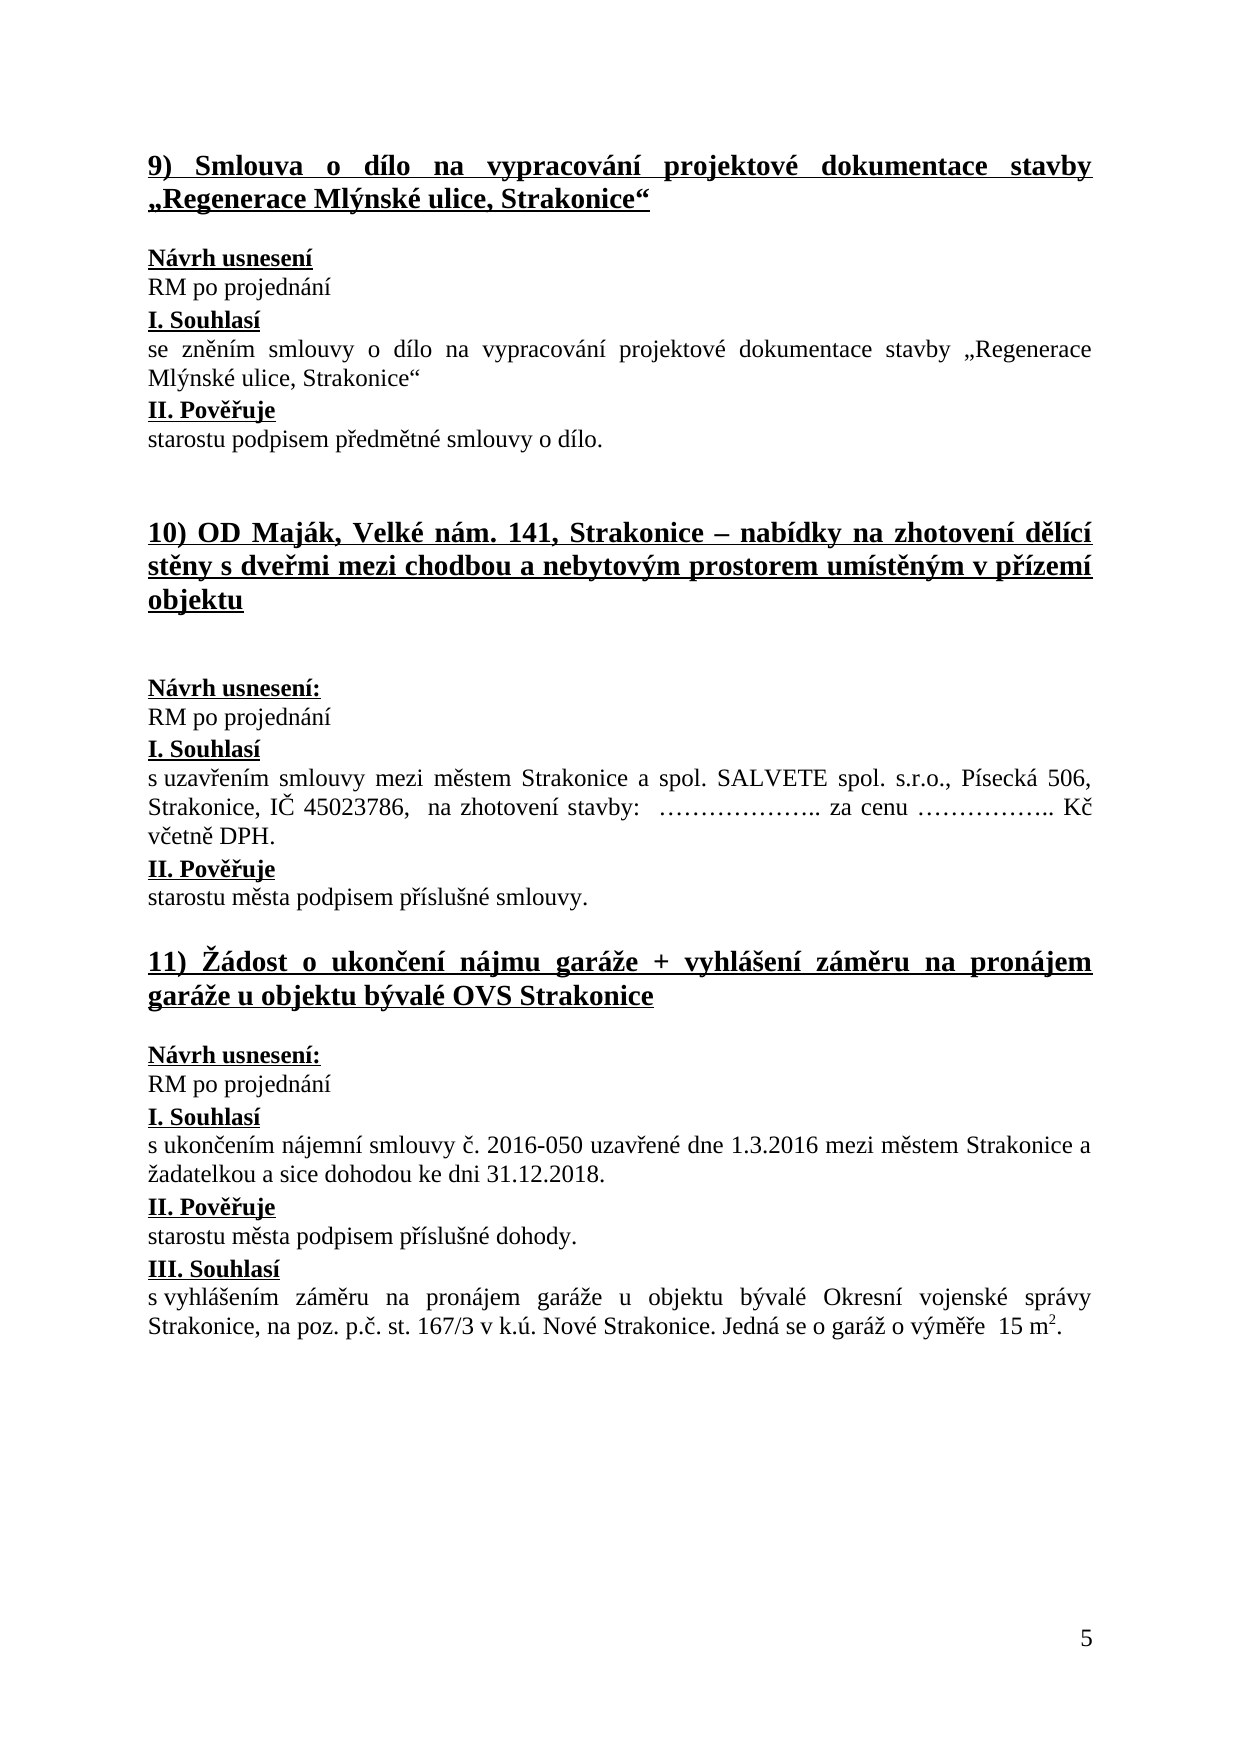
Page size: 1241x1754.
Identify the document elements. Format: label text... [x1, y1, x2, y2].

subtitle 10) OD Maják, Velké nám. 141, Strakonice – nabídky na zhotovení dělící stěny s dveřmi mezi chodbou a nebytovým prostorem umístěným v přízemí objektu [148, 515, 1093, 544]
text s uzavřením smlouvy mezi městem Strakonice a spol. SALVETE spol. s.r.o., Písecká 506, Strakonice, IČ 45023786, na zhotovení stavby: ……………….. za cenu …………….. Kč včetně DPH. [148, 763, 1093, 849]
text RM po projednání [148, 272, 1093, 301]
text Návrh usnesení: [148, 673, 1093, 702]
text s ukončením nájemní smlouvy č. 2016-050 uzavřené dne 1.3.2016 mezi městem Strakonice a žadatelkou a sice dohodou ke dni 31.12.2018. [148, 1130, 1093, 1188]
text starostu města podpisem příslušné dohody. [148, 1221, 1093, 1249]
subtitle 9) Smlouva o dílo na vypracování projektové dokumentace stavby „Regenerace Mlýnské ulice, Strakonice“ [148, 178, 1093, 215]
text RM po projednání [148, 702, 1093, 730]
text s vyhlášením záměru na pronájem garáže u objektu bývalé Okresní vojenské správy Strakonice, na poz. p.č. st. 167/3 v k.ú. Nové Strakonice. Jedná se o garáž o výměře 15 m2. [148, 1282, 1093, 1340]
subtitle 10) OD Maják, Velké nám. 141, Strakonice – nabídky na zhotovení dělící stěny s dveřmi mezi chodbou a nebytovým prostorem umístěným v přízemí objektu [148, 545, 1093, 577]
text starostu podpisem předmětné smlouvy o dílo. [148, 424, 1093, 453]
subtitle I. Souhlasí [148, 305, 1093, 334]
text starostu města podpisem příslušné smlouvy. [148, 882, 1093, 911]
subtitle 11) Žádost o ukončení nájmu garáže + vyhlášení záměru na pronájem garáže u objektu bývalé OVS Strakonice [148, 975, 1093, 1011]
text Návrh usnesení: [148, 1040, 1093, 1069]
subtitle II. Pověřuje [148, 854, 1093, 882]
subtitle II. Pověřuje [148, 396, 1093, 424]
subtitle III. Souhlasí [148, 1254, 1093, 1282]
subtitle 11) Žádost o ukončení nájmu garáže + vyhlášení záměru na pronájem garáže u objektu bývalé OVS Strakonice [148, 944, 1093, 973]
text Návrh usnesení [148, 243, 1093, 272]
text se zněním smlouvy o dílo na vypracování projektové dokumentace stavby „Regenerace Mlýnské ulice, Strakonice“ [148, 334, 1093, 391]
subtitle I. Souhlasí [148, 734, 1093, 763]
subtitle 9) Smlouva o dílo na vypracování projektové dokumentace stavby „Regenerace Mlýnské ulice, Strakonice“ [148, 148, 1093, 177]
text RM po projednání [148, 1069, 1093, 1097]
subtitle I. Souhlasí [148, 1102, 1093, 1130]
subtitle II. Pověřuje [148, 1192, 1093, 1221]
subtitle 10) OD Maják, Velké nám. 141, Strakonice – nabídky na zhotovení dělící stěny s dveřmi mezi chodbou a nebytovým prostorem umístěným v přízemí objektu [148, 579, 1093, 615]
